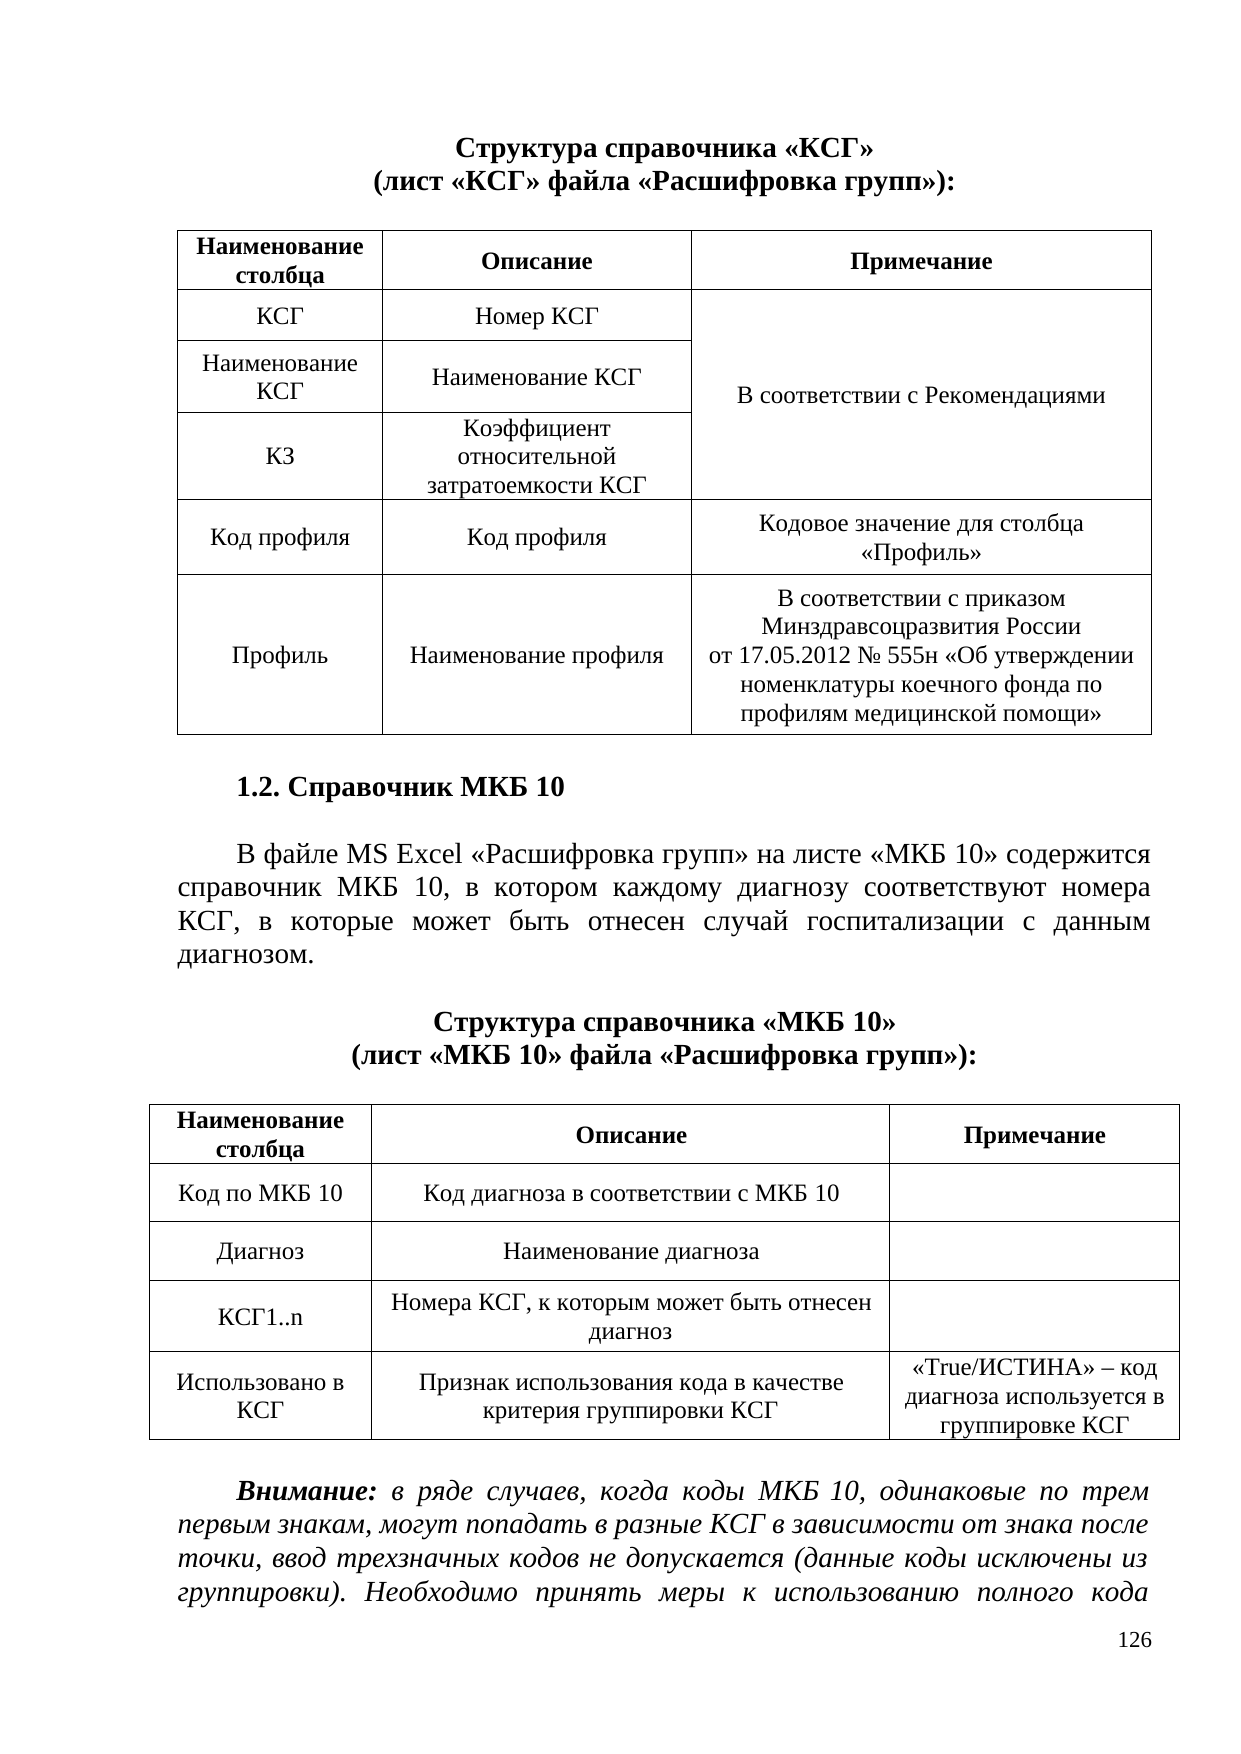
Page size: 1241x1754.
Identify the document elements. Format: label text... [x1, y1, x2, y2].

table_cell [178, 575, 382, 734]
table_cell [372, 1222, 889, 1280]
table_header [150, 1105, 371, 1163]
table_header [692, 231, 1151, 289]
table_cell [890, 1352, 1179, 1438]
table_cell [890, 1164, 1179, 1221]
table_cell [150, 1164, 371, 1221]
text Структура справочника «МКБ 10» [177, 1004, 1152, 1037]
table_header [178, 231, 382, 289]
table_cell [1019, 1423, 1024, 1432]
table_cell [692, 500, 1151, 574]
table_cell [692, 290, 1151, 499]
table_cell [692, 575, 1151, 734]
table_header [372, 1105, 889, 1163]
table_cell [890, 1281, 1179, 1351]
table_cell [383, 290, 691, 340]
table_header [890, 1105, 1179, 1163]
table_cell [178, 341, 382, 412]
text 1.2. Справочник МКБ 10 [177, 769, 1152, 802]
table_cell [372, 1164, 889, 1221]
text Структура справочника «КСГ» [177, 130, 1152, 163]
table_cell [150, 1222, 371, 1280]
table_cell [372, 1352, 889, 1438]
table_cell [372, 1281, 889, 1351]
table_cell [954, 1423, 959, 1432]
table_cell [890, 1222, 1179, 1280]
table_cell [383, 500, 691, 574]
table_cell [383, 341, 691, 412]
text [177, 1473, 1152, 1607]
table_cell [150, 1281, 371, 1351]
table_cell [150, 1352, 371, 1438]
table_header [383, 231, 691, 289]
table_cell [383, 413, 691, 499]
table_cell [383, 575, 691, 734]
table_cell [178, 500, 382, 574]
text (лист «МКБ 10» файла «Расшифровка групп»): [177, 1037, 1152, 1071]
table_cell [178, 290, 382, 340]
text В файле MS Excel «Расшифровка групп» на листе «МКБ 10» содержится справочник МКБ 10, в котором каждому диагнозу соответствуют номера КСГ, в которые может быть отнесен случай госпитализации с данным диагнозом. [177, 836, 1152, 970]
text (лист «КСГ» файла «Расшифровка групп»): [177, 163, 1152, 197]
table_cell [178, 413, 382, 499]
